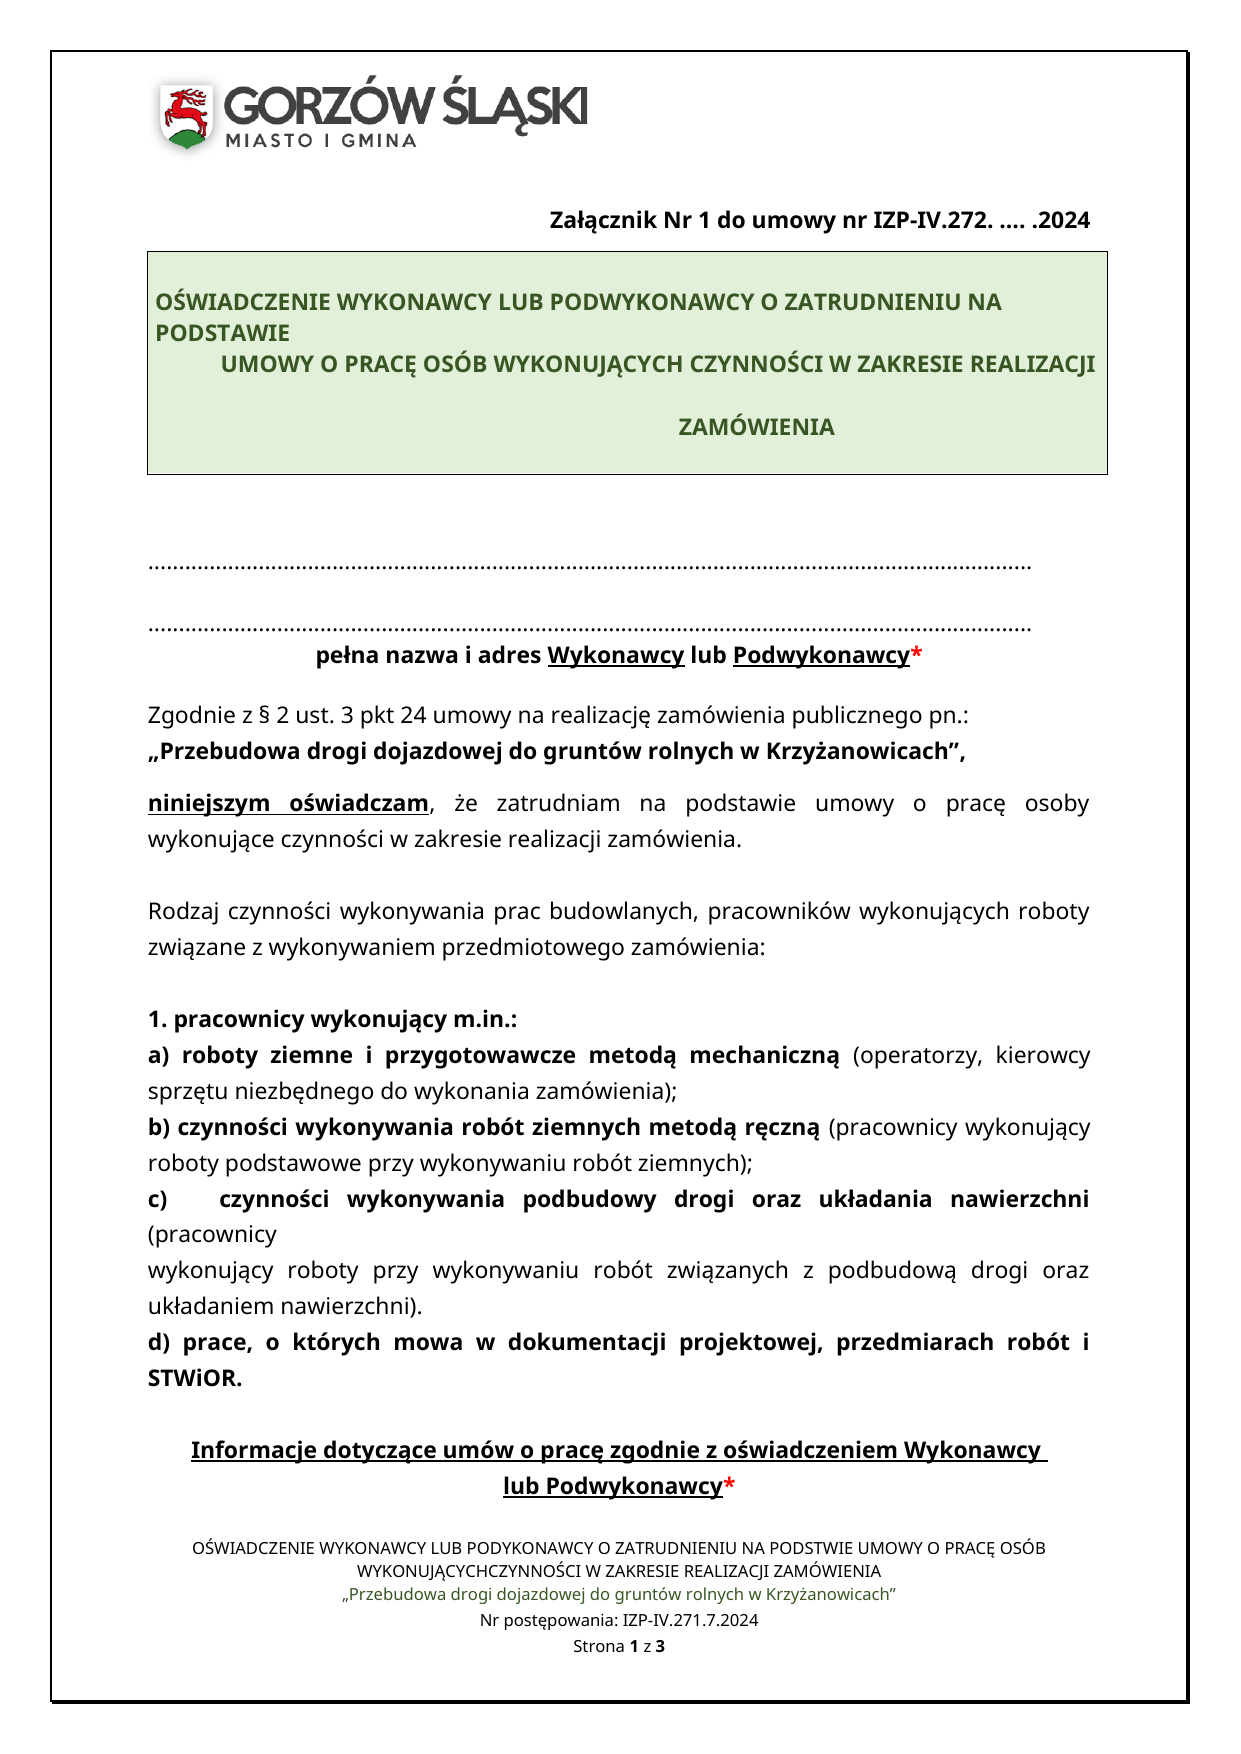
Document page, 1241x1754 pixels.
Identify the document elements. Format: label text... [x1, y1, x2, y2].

text d) prace, o których mowa w dokumentacji projektowej, przedmiarach robót i STWiOR. [148, 1326, 1091, 1393]
text Rodzaj czynności wykonywania prac budowlanych, pracowników wykonujących roboty związane z wykonywaniem przedmiotowego zamówienia: [148, 895, 1091, 962]
text niniejszym oświadczam, że zatrudniam na podstawie umowy o pracę osoby wykonujące czynności w zakresie realizacji zamówienia. [148, 787, 1091, 854]
text Zgodnie z § 2 ust. 3 pkt 24 umowy na realizację zamówienia publicznego pn.: „Przebudowa drogi dojazdowej do gruntów rolnych w Krzyżanowicach”, [148, 699, 1091, 766]
text Załącznik Nr 1 do umowy nr IZP-IV.272. …. .2024 [148, 204, 1091, 235]
text 1. pracownicy wykonujący m.in.: [148, 1003, 1091, 1034]
table_header OŚWIADCZENIE WYKONAWCY LUB PODWYKONAWCY O ZATRUDNIENIU NA PODSTAWIE UMOWY O PRACĘ OSÓB WYKONUJĄCYCH CZYNNOŚCI W ZAKRESIE REALIZACJI ZAMÓWIENIA [148, 252, 1107, 473]
text ................................................................................................................................................ [148, 607, 1091, 639]
text b) czynności wykonywania robót ziemnych metodą ręczną (pracownicy wykonujący roboty podstawowe przy wykonywaniu robót ziemnych); [148, 1111, 1091, 1178]
text c) czynności wykonywania podbudowy drogi oraz układania nawierzchni (pracownicy [148, 1182, 1091, 1250]
text ................................................................................................................................................ [148, 545, 1091, 576]
text pełna nazwa i adres Wykonawcy lub Podwykonawcy* [148, 639, 1091, 699]
text a) roboty ziemne i przygotowawcze metodą mechaniczną (operatorzy, kierowcy sprzętu niezbędnego do wykonania zamówienia); [148, 1039, 1091, 1106]
picture [147, 73, 588, 162]
text Informacje dotyczące umów o pracę zgodnie z oświadczeniem Wykonawcy lub Podwykonawcy* [148, 1434, 1091, 1501]
text wykonujący roboty przy wykonywaniu robót związanych z podbudową drogi oraz układaniem nawierzchni). [148, 1254, 1091, 1322]
